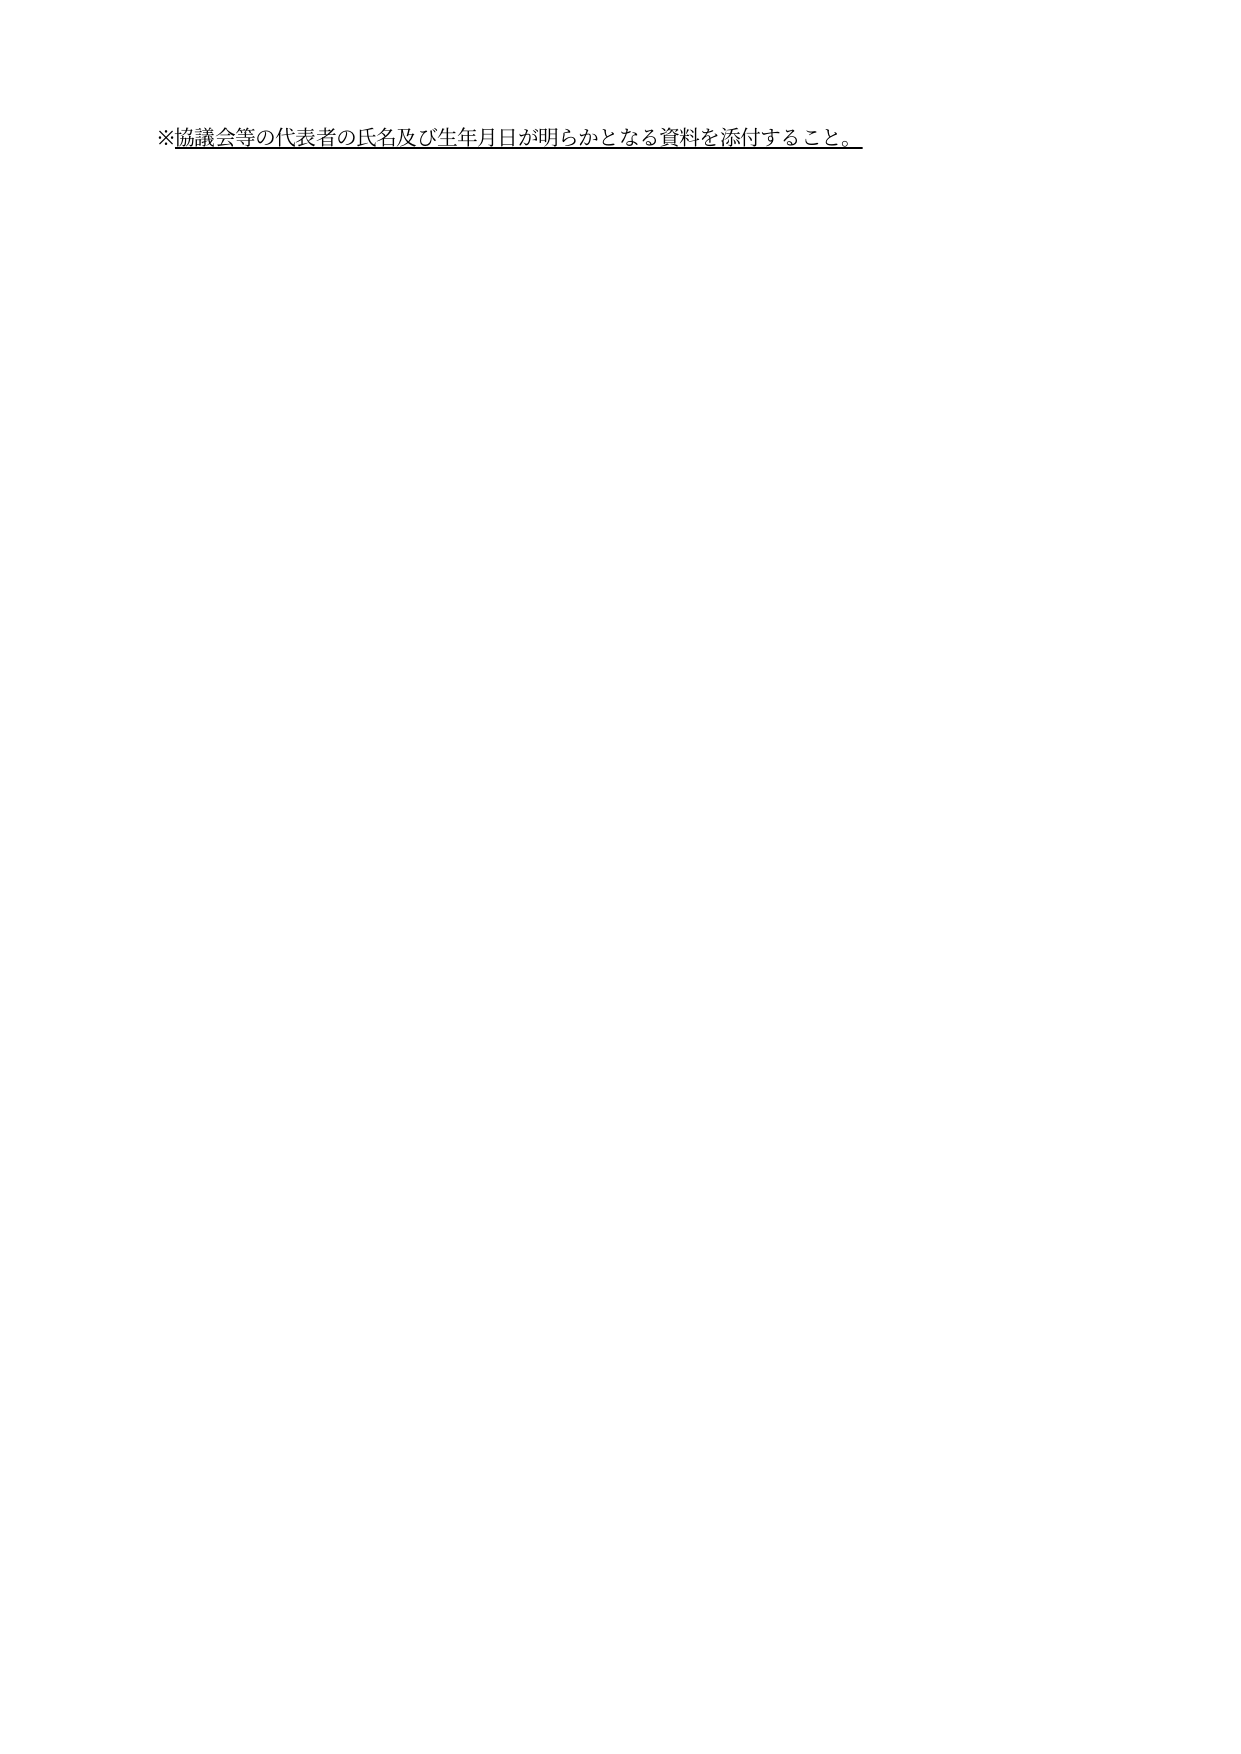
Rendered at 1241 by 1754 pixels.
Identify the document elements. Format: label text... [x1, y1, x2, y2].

text ※協議会等の代表者の氏名及び生年月日が明らかとなる資料を添付すること。 [118, 120, 1122, 153]
